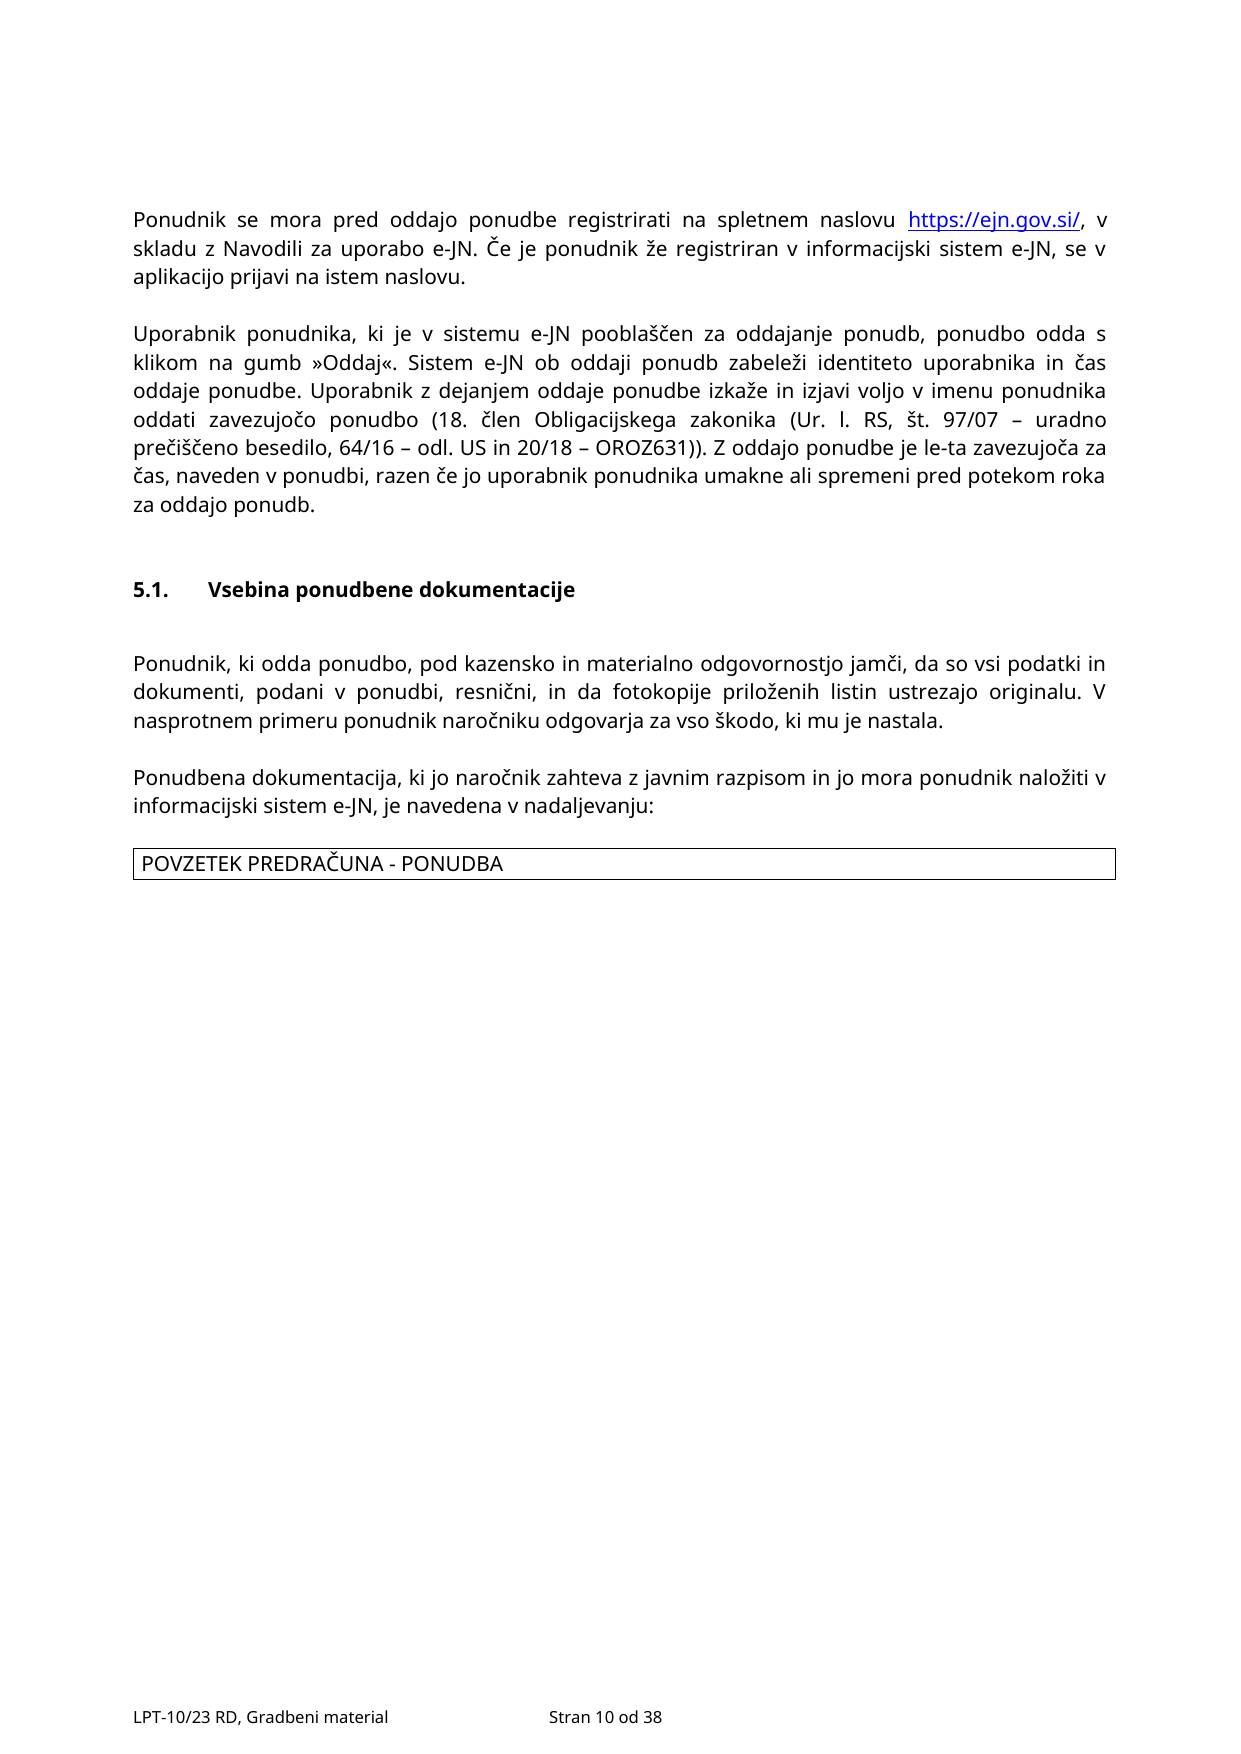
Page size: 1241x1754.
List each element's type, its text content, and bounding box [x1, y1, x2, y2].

text Uporabnik ponudnika, ki je v sistemu e-JN pooblaščen za oddajanje ponudb, ponudbo odda s klikom na gumb »Oddaj«. Sistem e-JN ob oddaji ponudb zabeleži identiteto uporabnika in čas oddaje ponudbe. Uporabnik z dejanjem oddaje ponudbe izkaže in izjavi voljo v imenu ponudnika oddati zavezujočo ponudbo (18. člen Obligacijskega zakonika (Ur. l. RS, št. 97/07 – uradno prečiščeno besedilo, 64/16 – odl. US in 20/18 – OROZ631)). Z oddajo ponudbe je le-ta zavezujoča za čas, naveden v ponudbi, razen če jo uporabnik ponudnika umakne ali spremeni pred potekom roka za oddajo ponudb. [133, 319, 1107, 518]
list Vsebina ponudbene dokumentacije [133, 575, 1107, 604]
text Ponudnik se mora pred oddajo ponudbe registrirati na spletnem naslovu https://ejn.gov.si/, v skladu z Navodili za uporabo e-JN. Če je ponudnik že registriran v informacijski sistem e-JN, se v aplikacijo prijavi na istem naslovu. [133, 206, 1107, 291]
text Ponudbena dokumentacija, ki jo naročnik zahteva z javnim razpisom in jo mora ponudnik naložiti v informacijski sistem e-JN, je navedena v nadaljevanju: [133, 763, 1107, 819]
text Ponudnik, ki odda ponudbo, pod kazensko in materialno odgovornostjo jamči, da so vsi podatki in dokumenti, podani v ponudbi, resnični, in da fotokopije priloženih listin ustrezajo originalu. V nasprotnem primeru ponudnik naročniku odgovarja za vso škodo, ki mu je nastala. [133, 649, 1107, 734]
table_header POVZETEK PREDRAČUNA - PONUDBA [134, 849, 1115, 879]
